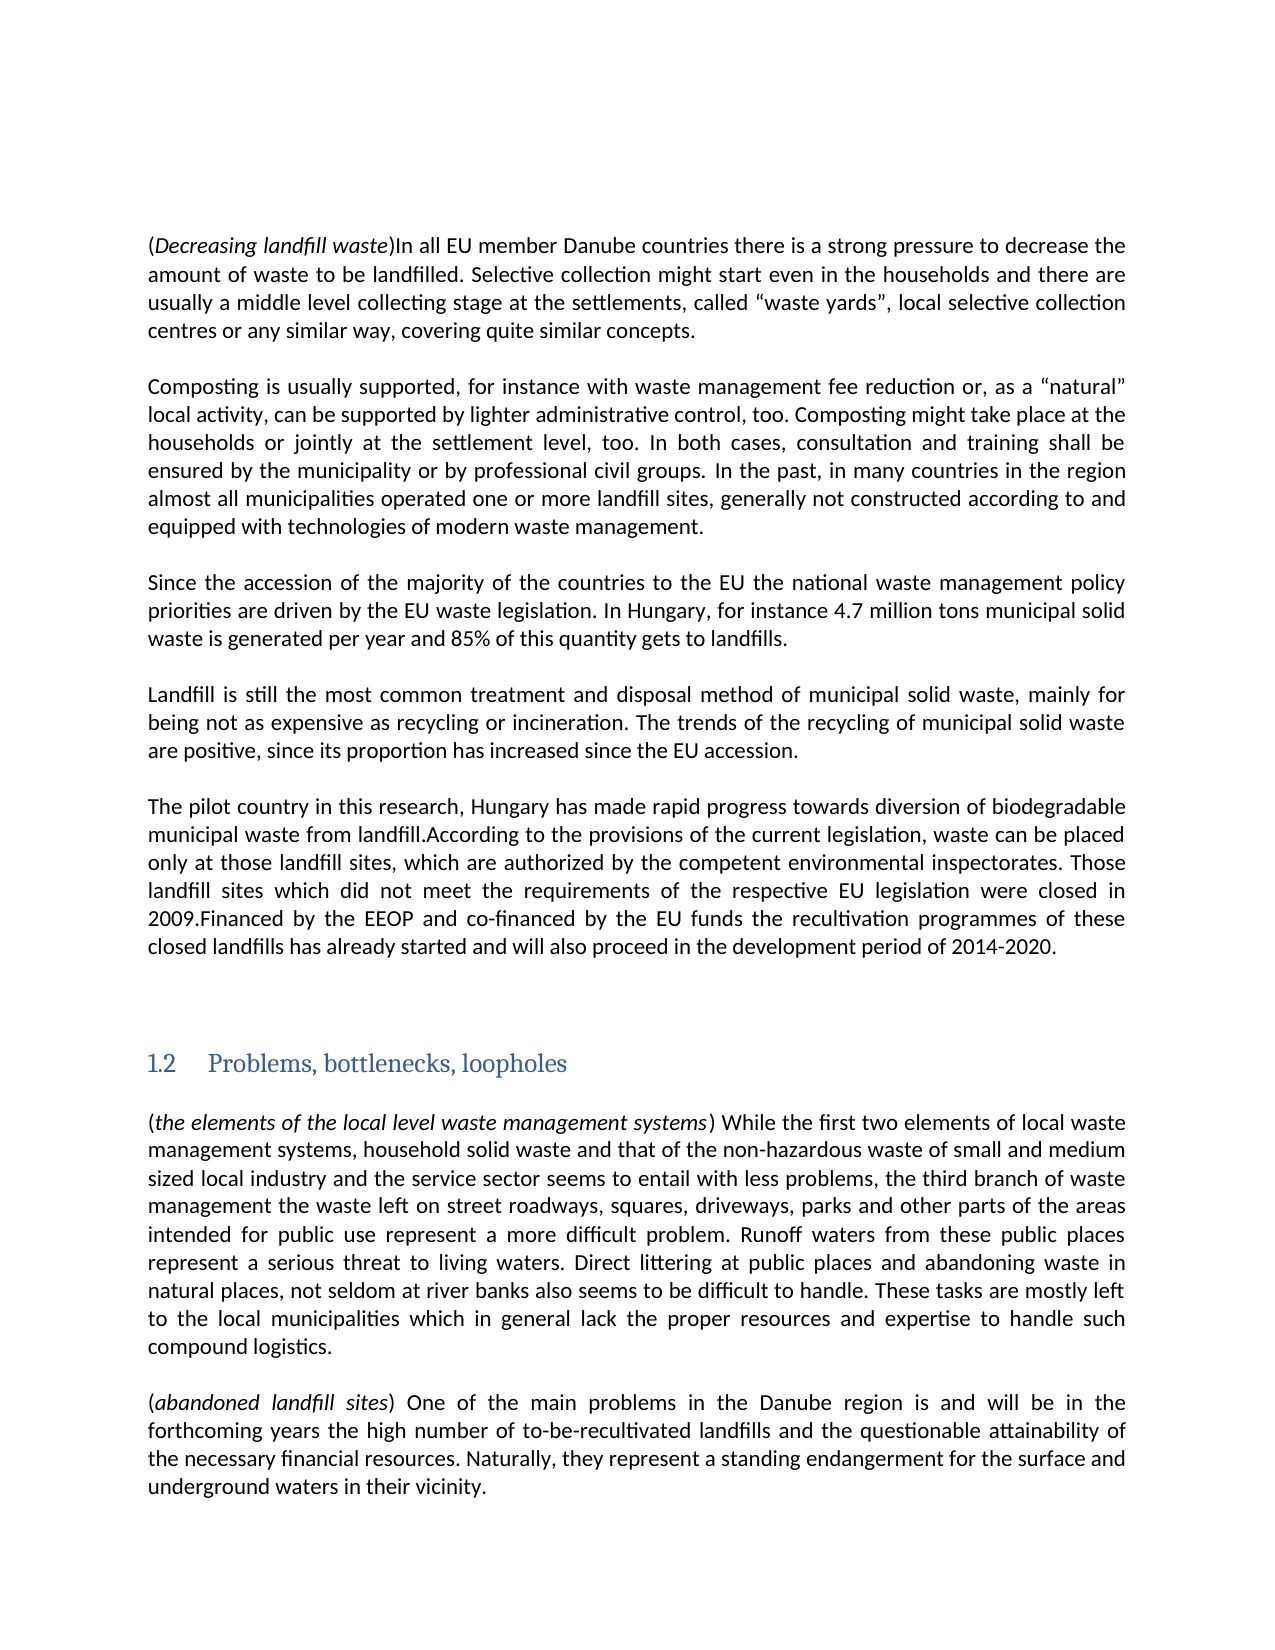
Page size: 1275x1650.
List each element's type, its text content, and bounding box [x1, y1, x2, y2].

subtitle Problems, bottlenecks, loopholes [148, 1048, 1127, 1079]
text (Decreasing landfill waste)In all EU member Danube countries there is a strong pressure to decrease the amount of waste to be landfilled. Selective collection might start even in the households and there are usually a middle level collecting stage at the settlements, called “waste yards”, local selective collection centres or any similar way, covering quite similar concepts. [148, 232, 1127, 344]
text (the elements of the local level waste management systems) While the first two elements of local waste management systems, household solid waste and that of the non-hazardous waste of small and medium sized local industry and the service sector seems to entail with less problems, the third branch of waste management the waste left on street roadways, squares, driveways, parks and other parts of the areas intended for public use represent a more difficult problem. Runoff waters from these public places represent a serious threat to living waters. Direct littering at public places and abandoning waste in natural places, not seldom at river banks also seems to be difficult to handle. These tasks are mostly left to the local municipalities which in general lack the proper resources and expertise to handle such compound logistics. [148, 1108, 1127, 1360]
text (abandoned landfill sites) One of the main problems in the Danube region is and will be in the forthcoming years the high number of to-be-recultivated landfills and the questionable attainability of the necessary financial resources. Naturally, they represent a standing endangerment for the surface and underground waters in their vicinity. [148, 1388, 1127, 1500]
text Landfill is still the most common treatment and disposal method of municipal solid waste, mainly for being not as expensive as recycling or incineration. The trends of the recycling of municipal solid waste are positive, since its proportion has increased since the EU accession. [148, 680, 1127, 764]
text Since the accession of the majority of the countries to the EU the national waste management policy priorities are driven by the EU waste legislation. In Hungary, for instance 4.7 million tons municipal solid waste is generated per year and 85% of this quantity gets to landfills. [148, 568, 1127, 652]
text Composting is usually supported, for instance with waste management fee reduction or, as a “natural” local activity, can be supported by lighter administrative control, too. Composting might take place at the households or jointly at the settlement level, too. In both cases, consultation and training shall be ensured by the municipality or by professional civil groups. In the past, in many countries in the region almost all municipalities operated one or more landfill sites, generally not constructed according to and equipped with technologies of modern waste management. [148, 372, 1127, 540]
text The pilot country in this research, Hungary has made rapid progress towards diversion of biodegradable municipal waste from landfill.According to the provisions of the current legislation, waste can be placed only at those landfill sites, which are authorized by the competent environmental inspectorates. Those landfill sites which did not meet the requirements of the respective EU legislation were closed in 2009.Financed by the EEOP and co-financed by the EU funds the recultivation programmes of these closed landfills has already started and will also proceed in the development period of 2014-2020. [148, 792, 1127, 960]
